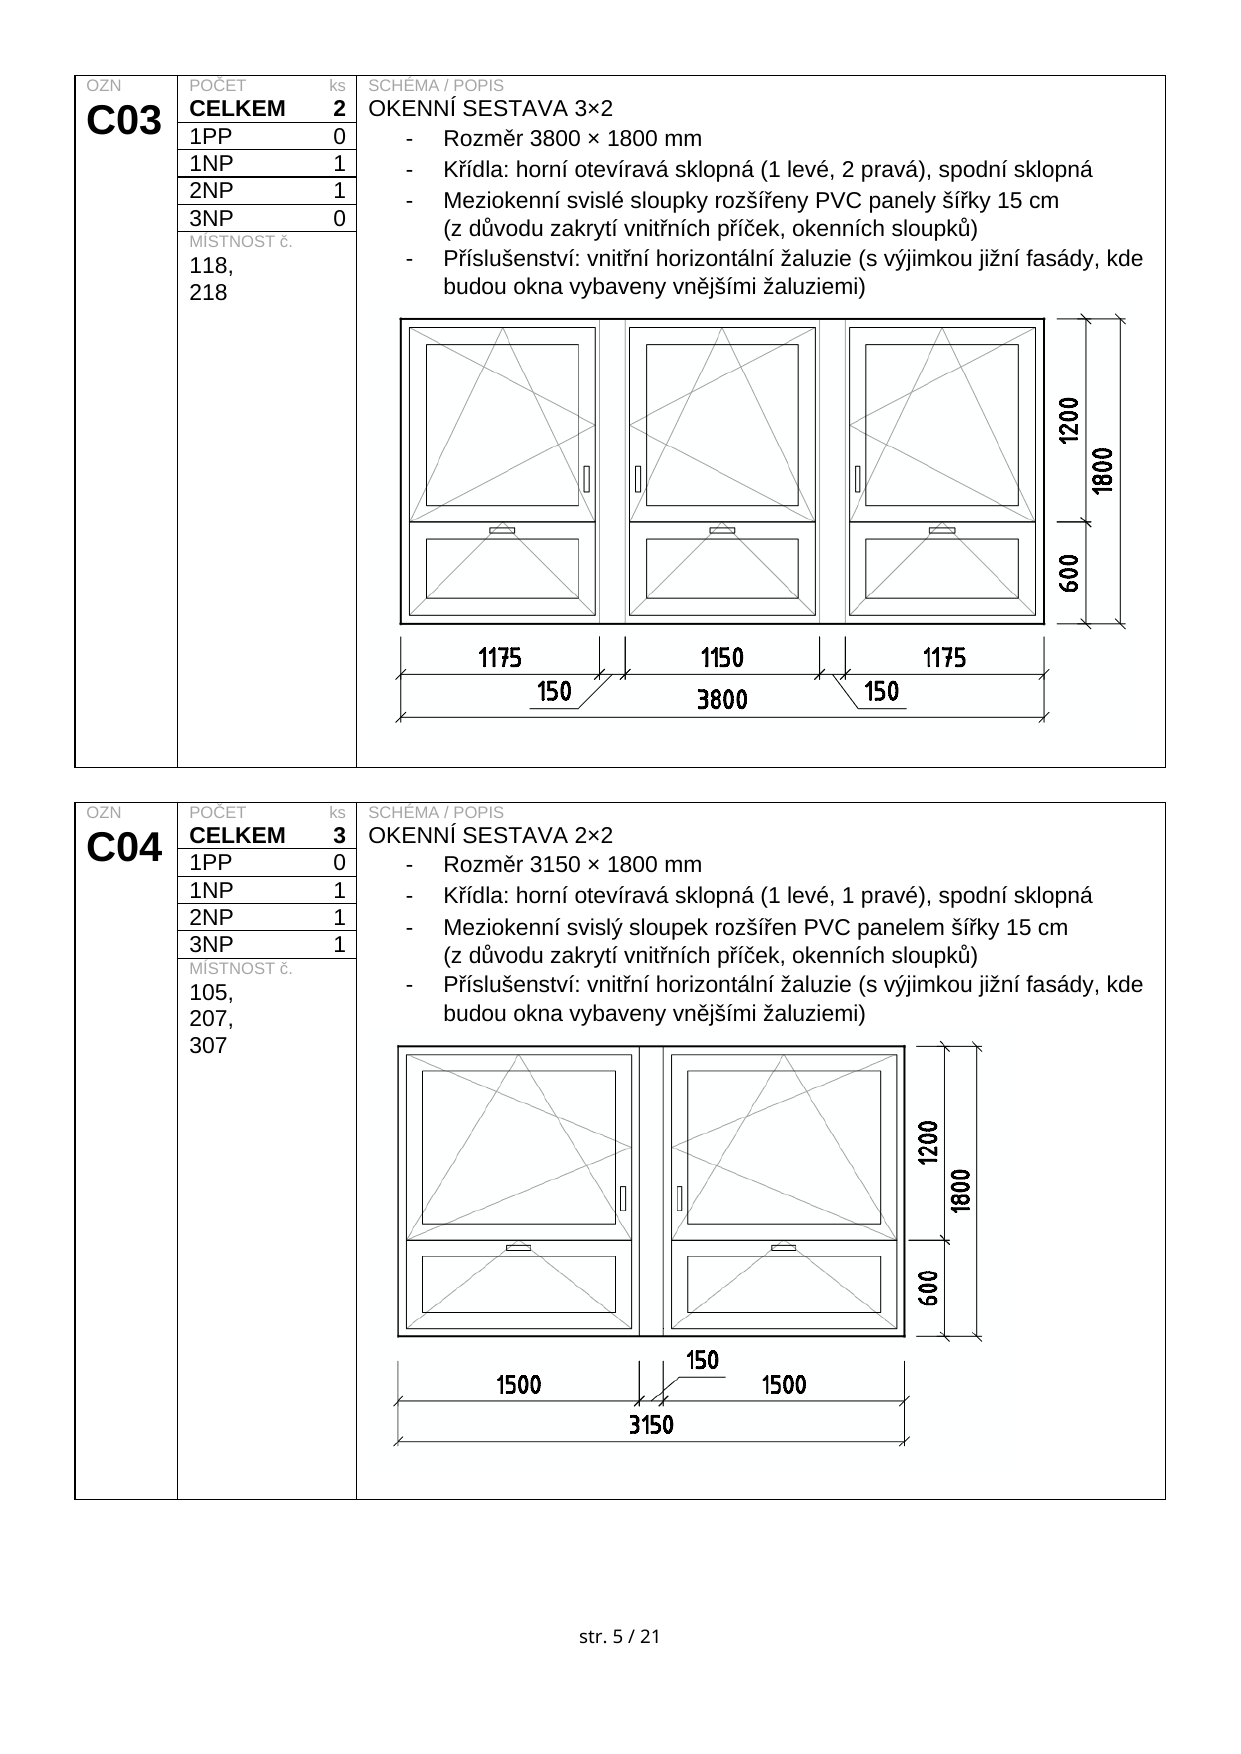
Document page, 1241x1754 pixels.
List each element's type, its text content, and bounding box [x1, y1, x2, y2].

table_cell C03 [76, 95, 177, 767]
picture [368, 299, 1139, 741]
table_cell 0 [298, 205, 356, 231]
table_cell 3NP [178, 931, 298, 958]
table_cell 0 [298, 123, 356, 149]
table_cell 3 [298, 822, 356, 848]
table_cell MÍSTNOST č. [178, 959, 356, 978]
table_cell 0 [298, 849, 356, 876]
table_cell 1NP [178, 150, 298, 176]
table_cell 1 [298, 904, 356, 930]
table_cell CELKEM [178, 95, 298, 122]
table_cell 1PP [178, 123, 298, 149]
table_cell 2NP [178, 178, 298, 204]
table_header OZN [76, 803, 177, 822]
table_cell 1PP [178, 849, 298, 876]
table_header SCHÉMA / POPIS [357, 76, 1165, 95]
table_cell 1 [298, 877, 356, 903]
picture [368, 1026, 1017, 1473]
table_cell 1 [298, 931, 356, 958]
table_cell 1 [298, 150, 356, 176]
table_cell OKENNÍ SESTAVA 2×2 Rozměr 3150 × 1800 mm Křídla: horní otevíravá sklopná (1 levé, 1 pravé), spodní sklopná Meziokenní svislý sloupek rozšířen PVC panelem šířky 15 cm (z důvodu zakrytí vnitřních příček, okenních sloupků) Příslušenství: vnitřní horizontální žaluzie (s výjimkou jižní fasády, kde budou okna vybaveny vnějšími žaluziemi) [357, 822, 1165, 1498]
table_cell 1NP [178, 877, 298, 903]
table_cell CELKEM [178, 822, 298, 848]
table_header ks [298, 803, 356, 822]
table_cell OKENNÍ SESTAVA 3×2 Rozměr 3800 × 1800 mm Křídla: horní otevíravá sklopná (1 levé, 2 pravá), spodní sklopná Meziokenní svislé sloupky rozšířeny PVC panely šířky 15 cm (z důvodu zakrytí vnitřních příček, okenních sloupků) Příslušenství: vnitřní horizontální žaluzie (s výjimkou jižní fasády, kde budou okna vybaveny vnějšími žaluziemi) [357, 95, 1165, 767]
table_cell C04 [76, 822, 177, 1498]
table_header ks [298, 76, 356, 95]
table_header POČET [178, 803, 298, 822]
table_cell MÍSTNOST č. [178, 232, 356, 251]
table_cell 118, 218 [178, 251, 356, 767]
table_header OZN [76, 76, 177, 95]
table_cell 2NP [178, 904, 298, 930]
table_cell 105, 207, 307 [178, 978, 356, 1498]
table_cell 3NP [178, 205, 298, 231]
table_header SCHÉMA / POPIS [357, 803, 1165, 822]
table_cell 2 [298, 95, 356, 122]
table_header POČET [178, 76, 298, 95]
table_cell 1 [298, 178, 356, 204]
